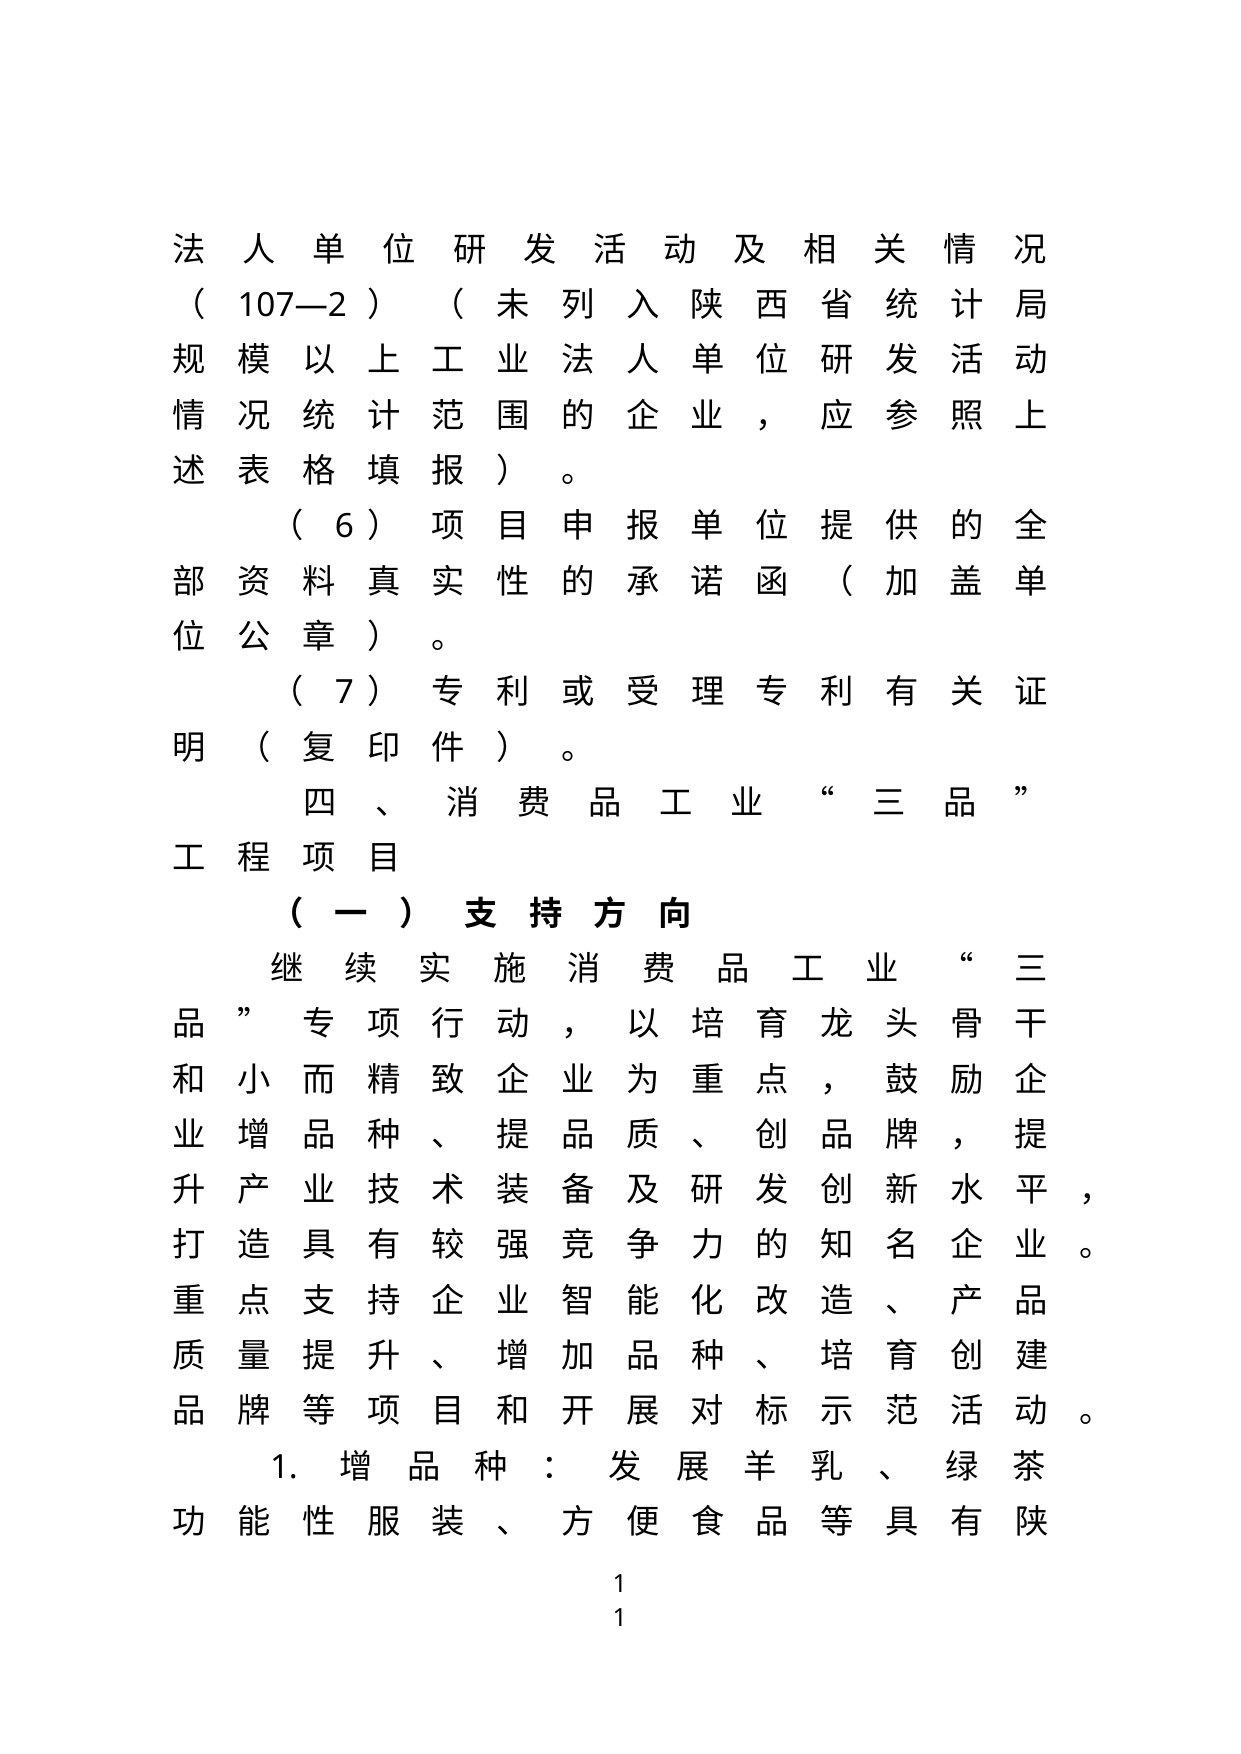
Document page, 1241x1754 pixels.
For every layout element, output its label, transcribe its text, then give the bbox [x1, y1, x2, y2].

text 继续实施消费品工业“三品”专项行动，以培育龙头骨干和小而精致企业为重点，鼓励企业增品种、提品质、创品牌，提升产业技术装备及研发创新水平，打造具有较强竞争力的知名企业。重点支持企业智能化改造、产品质量提升、增加品种、培育创建品牌等项目和开展对标示范活动。 [172, 938, 1079, 1436]
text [172, 1436, 1079, 1547]
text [172, 219, 1079, 496]
text （6）项目申报单位提供的全部资料真实性的承诺函（加盖单位公章）。 [172, 496, 1079, 662]
text （一）支持方向 [172, 883, 1079, 938]
text 四、消费品工业“三品”工程项目 [172, 772, 1079, 883]
text （7）专利或受理专利有关证明（复印件）。 [172, 662, 1079, 772]
